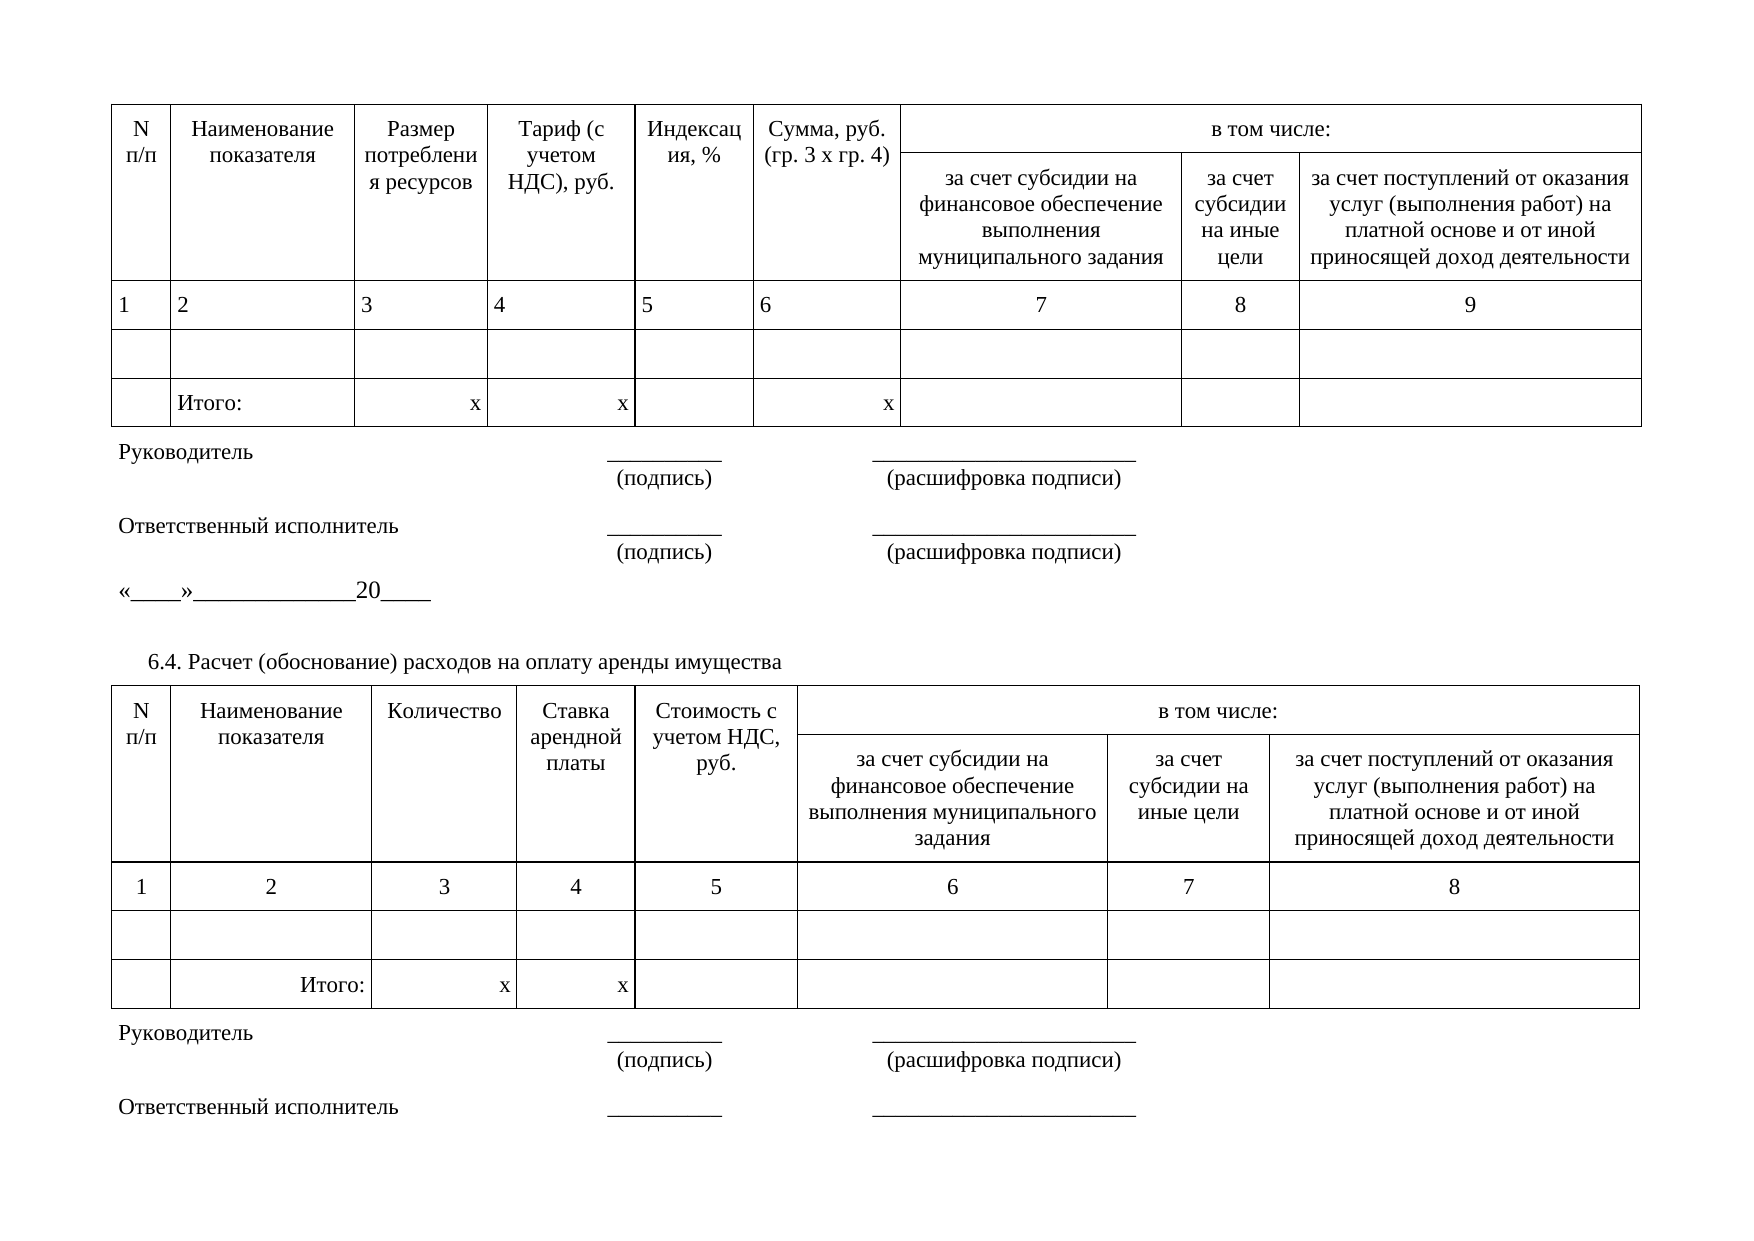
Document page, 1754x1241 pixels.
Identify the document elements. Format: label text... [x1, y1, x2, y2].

text «____»_____________20____ [118, 575, 1636, 604]
table_cell 3 [372, 863, 516, 910]
table_cell [1108, 960, 1269, 1008]
table_cell [1182, 330, 1299, 377]
table_cell 6 [754, 281, 900, 329]
table_cell за счет поступлений от оказания услуг (выполнения работ) на платной основе и от иной приносящей доход деятельности [1300, 153, 1641, 280]
table_cell [488, 330, 634, 377]
table_cell 4 [517, 863, 634, 910]
table_cell 8 [1270, 863, 1639, 910]
table_cell 4 [488, 281, 634, 329]
table_cell Индексация, % [636, 105, 753, 280]
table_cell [112, 1083, 531, 1130]
table_cell 2 [171, 281, 354, 329]
table_cell Размер потребления ресурсов [355, 105, 487, 280]
table_cell 5 [636, 863, 797, 910]
table_cell Ответственный исполнитель [112, 501, 531, 575]
table_cell Руководитель [112, 427, 531, 501]
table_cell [798, 1009, 1211, 1083]
table_cell [901, 379, 1181, 426]
table_cell x [517, 960, 634, 1008]
table_cell 2 [171, 863, 371, 910]
table_cell [754, 330, 900, 377]
table_cell [636, 911, 797, 959]
table_cell [112, 960, 170, 1008]
table_cell 7 [901, 281, 1181, 329]
table_cell [372, 911, 516, 959]
table_cell в том числе: [798, 686, 1639, 734]
table_cell x [754, 379, 900, 426]
table_cell 6 [798, 863, 1107, 910]
table_cell 5 [636, 281, 753, 329]
table_cell [1300, 330, 1641, 377]
table_cell [798, 960, 1107, 1008]
table_cell 9 [1300, 281, 1641, 329]
table_cell Тариф (с учетом НДС), руб. [488, 105, 634, 280]
table_cell Руководитель [112, 1009, 531, 1083]
table_cell за счет субсидии на иные цели [1108, 735, 1269, 861]
table_cell за счет субсидии на финансовое обеспечение выполнения муниципального задания [901, 153, 1181, 280]
table_cell Наименование показателя [171, 105, 354, 280]
table_cell Сумма, руб. (гр. 3 x гр. 4) [754, 105, 900, 280]
table_cell Итого: [171, 379, 354, 426]
table_cell [171, 911, 371, 959]
table_cell [171, 330, 354, 377]
table_cell за счет субсидии на иные цели [1182, 153, 1299, 280]
table_cell в том числе: [901, 105, 1641, 152]
table_cell N п/п [112, 105, 170, 280]
table_cell Итого: [171, 960, 371, 1008]
table_cell за счет поступлений от оказания услуг (выполнения работ) на платной основе и от иной приносящей доход деятельности [1270, 735, 1639, 861]
table_cell [1108, 911, 1269, 959]
table_cell за счет субсидии на финансовое обеспечение выполнения муниципального задания [798, 735, 1107, 861]
table_cell [1182, 379, 1299, 426]
table_cell _______________________ (расшифровка подписи) [797, 501, 1211, 575]
table_cell [636, 379, 753, 426]
table_cell Наименование показателя [171, 686, 371, 861]
table_cell N п/п [112, 686, 170, 861]
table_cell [798, 1083, 1211, 1130]
table_cell [901, 330, 1181, 377]
table_cell Количество [372, 686, 516, 861]
table_cell x [355, 379, 487, 426]
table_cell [531, 1083, 797, 1130]
table_cell [636, 960, 797, 1008]
table_cell [112, 911, 170, 959]
table_cell __________ (подпись) [531, 1009, 797, 1083]
table_cell __________ (подпись) [531, 427, 797, 501]
table_cell 1 [112, 863, 170, 910]
table_cell [355, 330, 487, 377]
table_cell 3 [355, 281, 487, 329]
table_header 6.4. Расчет (обоснование) расходов на оплату аренды имущества [112, 637, 1056, 685]
table_cell 1 [112, 281, 170, 329]
table_cell __________ (подпись) [531, 501, 797, 575]
table_cell [1300, 379, 1641, 426]
table_cell [517, 911, 634, 959]
table_cell [798, 911, 1107, 959]
table_cell 8 [1182, 281, 1299, 329]
table_cell x [372, 960, 516, 1008]
table_cell Ставка арендной платы [517, 686, 634, 861]
table_cell [636, 330, 753, 377]
table_cell Стоимость с учетом НДС, руб. [636, 686, 797, 861]
table_cell [1270, 911, 1639, 959]
table_cell 7 [1108, 863, 1269, 910]
table_cell [112, 379, 170, 426]
table_cell _______________________ (расшифровка подписи) [797, 427, 1211, 501]
table_cell [1270, 960, 1639, 1008]
table_cell x [488, 379, 634, 426]
table_cell [112, 330, 170, 377]
